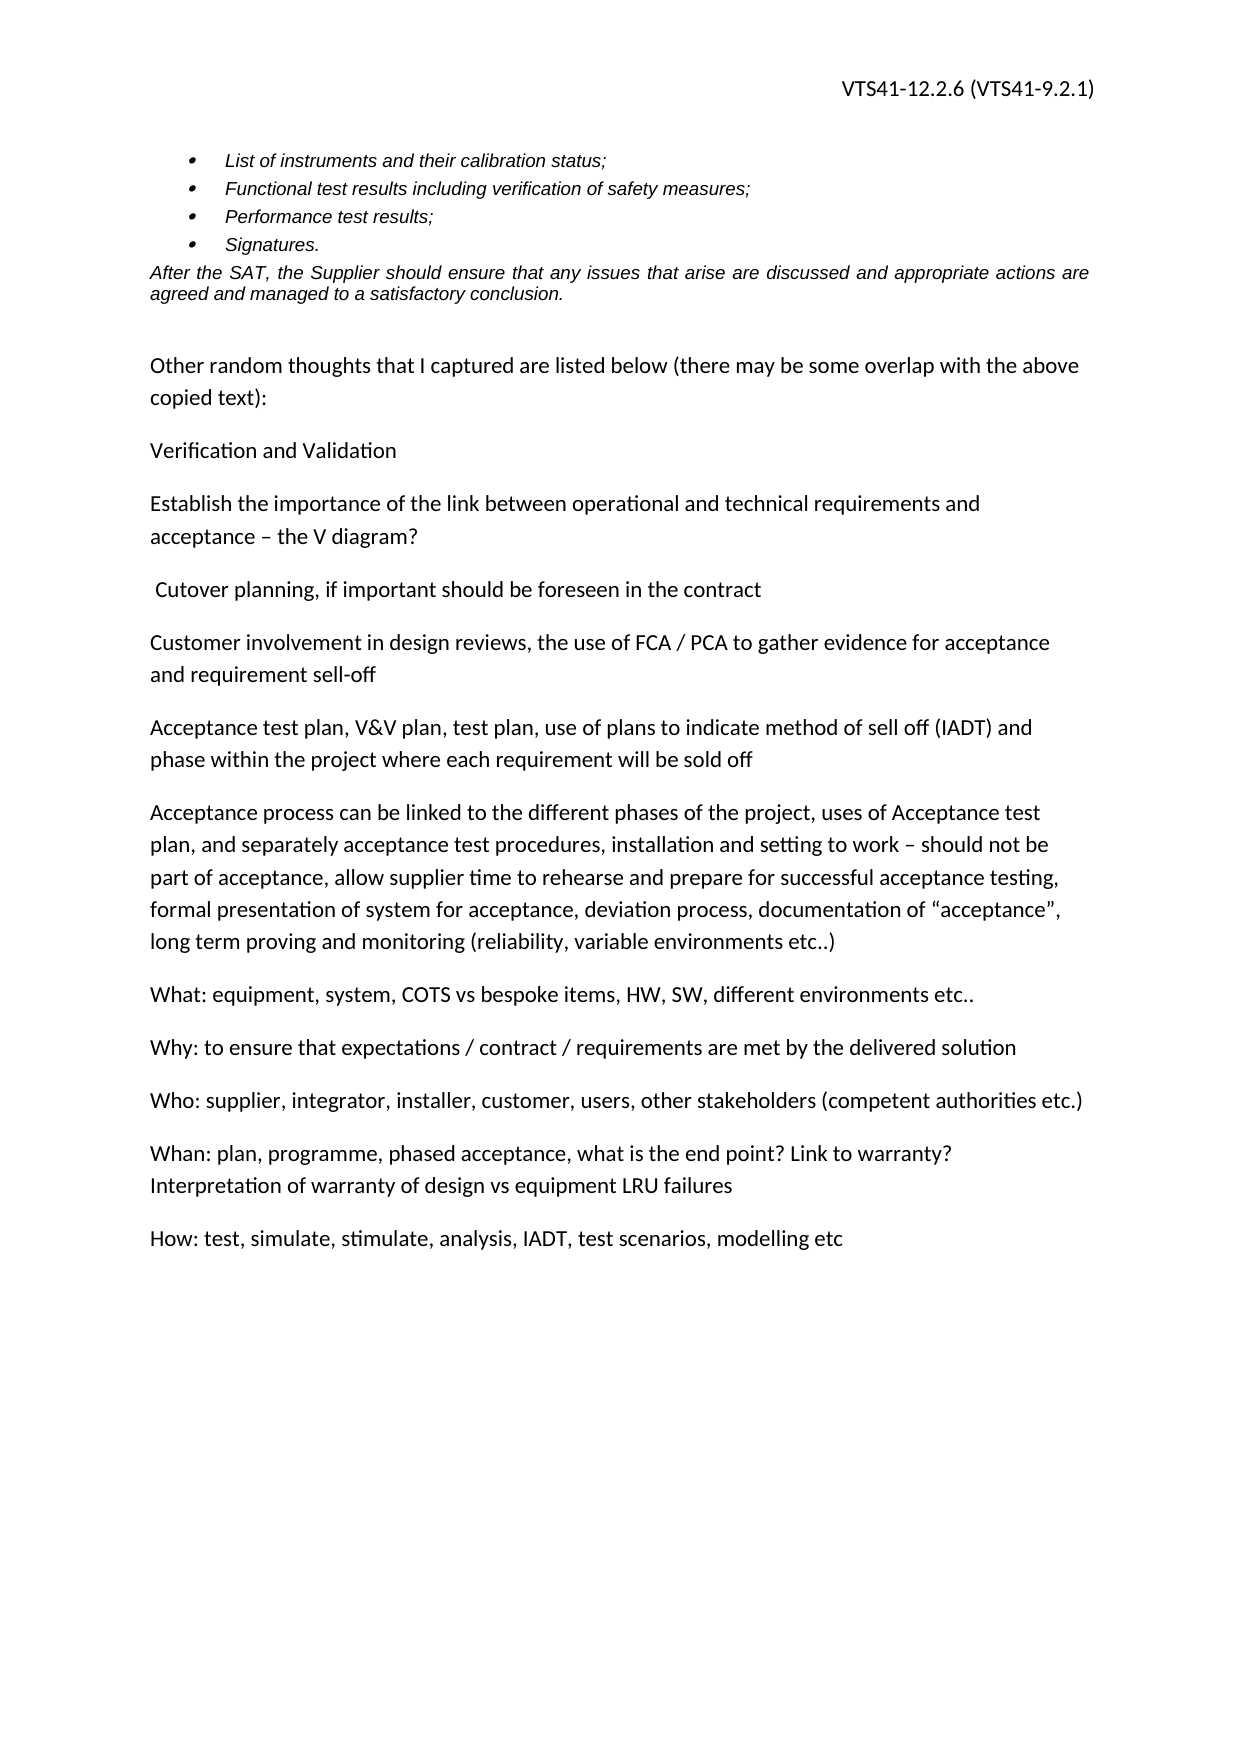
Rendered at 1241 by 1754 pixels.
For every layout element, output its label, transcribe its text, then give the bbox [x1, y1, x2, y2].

text Verification and Validation [150, 437, 1090, 464]
text Customer involvement in design reviews, the use of FCA / PCA to gather evidence for acceptance and requirement sell-off [150, 628, 1090, 688]
text Who: supplier, integrator, installer, customer, users, other stakeholders (competent authorities etc.) [150, 1086, 1090, 1114]
text Performance test results; [187, 206, 1090, 227]
text Other random thoughts that I captured are listed below (there may be some overlap with the above copied text): [150, 351, 1090, 412]
text Why: to ensure that expectations / contract / requirements are met by the delivered solution [150, 1033, 1090, 1061]
text How: test, simulate, stimulate, analysis, IADT, test scenarios, modelling etc [150, 1224, 1090, 1252]
text Cutover planning, if important should be foreseen in the contract [150, 575, 1090, 603]
text Establish the importance of the link between operational and technical requirements and acceptance – the V diagram? [150, 489, 1090, 550]
text Acceptance test plan, V&V plan, test plan, use of plans to indicate method of sell off (IADT) and phase within the project where each requirement will be sold off [150, 713, 1090, 773]
text After the SAT, the Supplier should ensure that any issues that arise are discussed and appropriate actions are agreed and managed to a satisfactory conclusion. [150, 262, 1090, 305]
text Acceptance process can be linked to the different phases of the project, uses of Acceptance test plan, and separately acceptance test procedures, installation and setting to work – should not be part of acceptance, allow supplier time to rehearse and prepare for successful acceptance testing, formal presentation of system for acceptance, deviation process, documentation of “acceptance”, long term proving and monitoring (reliability, variable environments etc..) [150, 798, 1090, 955]
text List of instruments and their calibration status; [187, 150, 1090, 172]
text Whan: plan, programme, phased acceptance, what is the end point? Link to warranty? Interpretation of warranty of design vs equipment LRU failures [150, 1139, 1090, 1199]
text Signatures. [187, 234, 1090, 255]
text What: equipment, system, COTS vs bespoke items, HW, SW, different environments etc.. [150, 980, 1090, 1008]
text Functional test results including verification of safety measures; [187, 178, 1090, 199]
